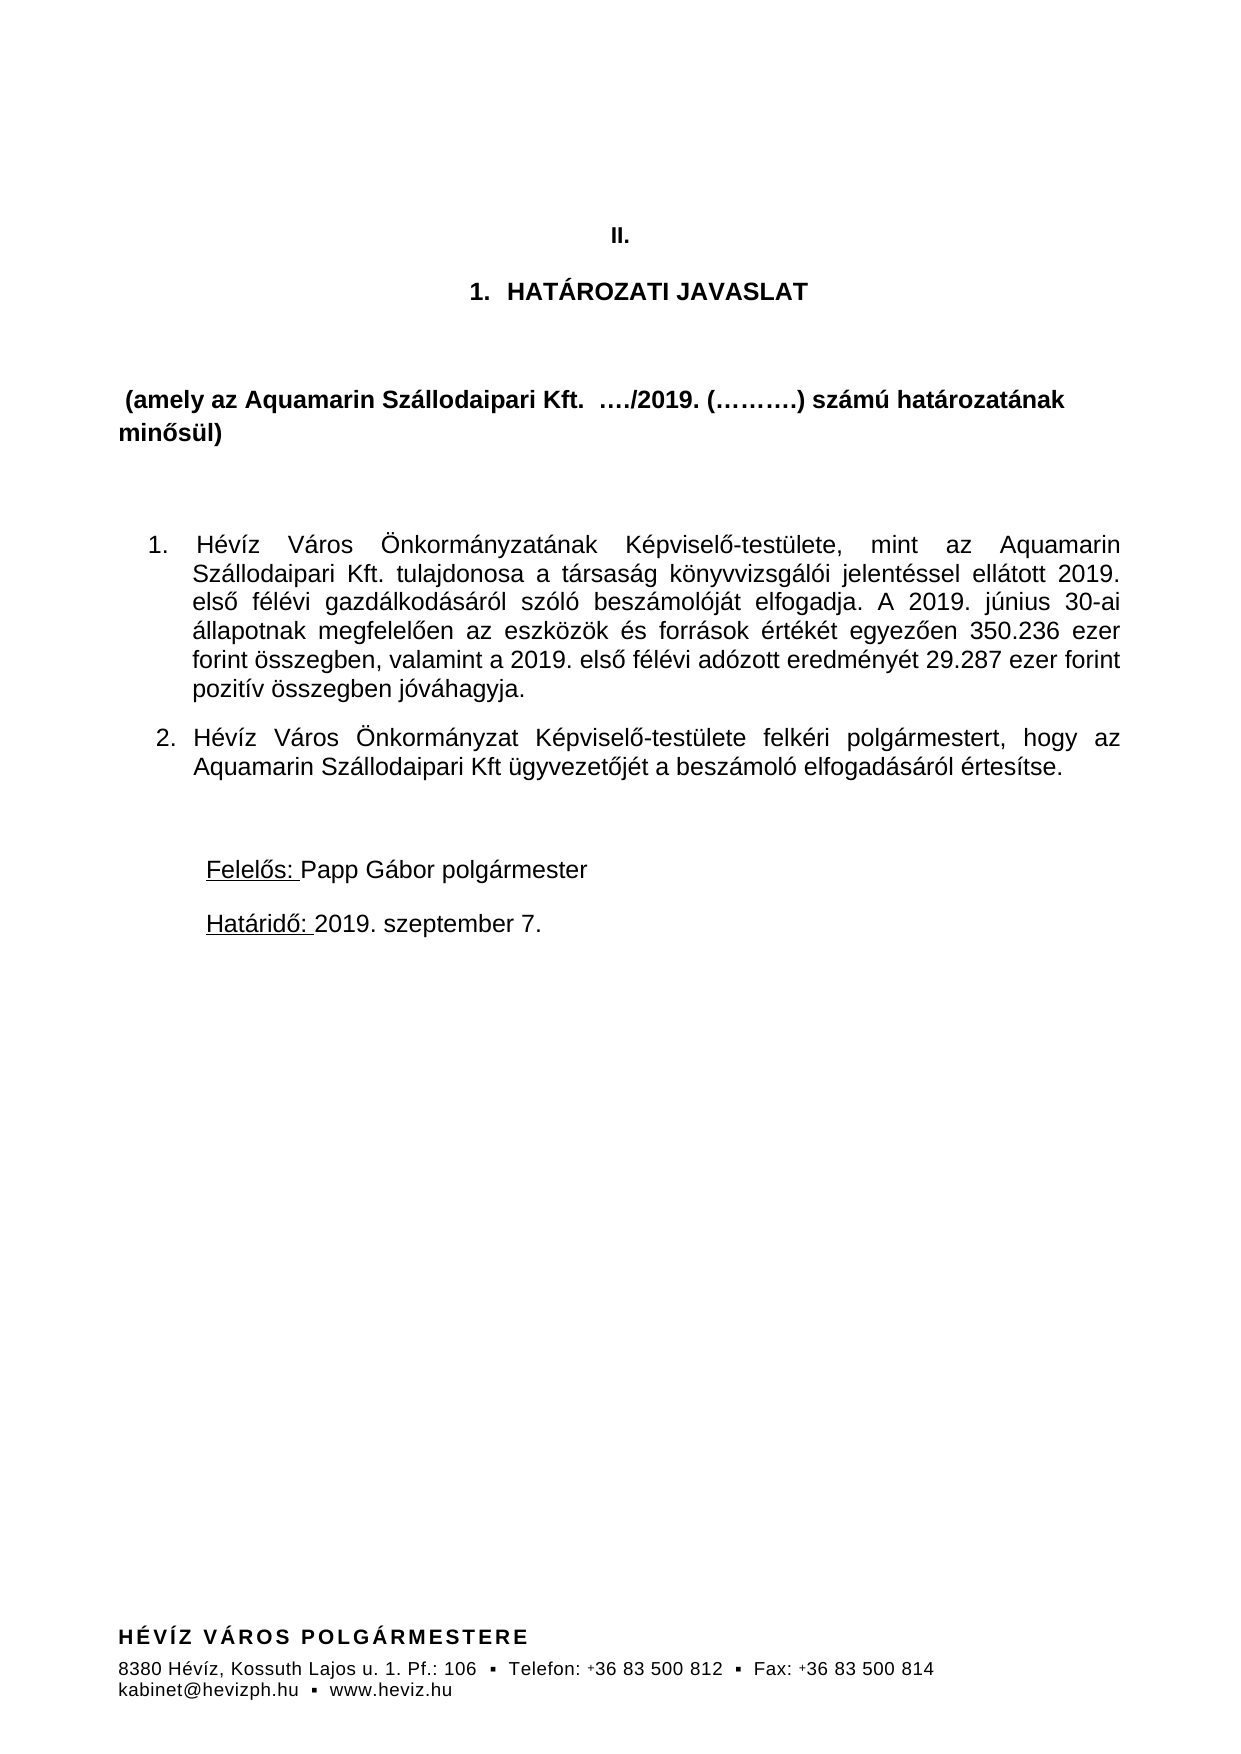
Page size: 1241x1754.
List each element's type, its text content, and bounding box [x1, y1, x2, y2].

text (amely az Aquamarin Szállodaipari Kft. …./2019. (……….) számú határozatának minősül) [118, 385, 1122, 447]
text Határidő: 2019. szeptember 7. [118, 909, 1122, 938]
list HATÁROZATI JAVASLAT [156, 277, 1122, 306]
list Hévíz Város Önkormányzat Képviselő-testülete felkéri polgármestert, hogy az Aquamarin Szállodaipari Kft ügyvezetőjét a beszámoló elfogadásáról értesítse. [156, 723, 1122, 781]
text II. [118, 222, 1122, 249]
text 1. Hévíz Város Önkormányzatának Képviselő-testülete, mint az Aquamarin Szállodaipari Kft. tulajdonosa a társaság könyvvizsgálói jelentéssel ellátott 2019. első félévi gazdálkodásáról szóló beszámolóját elfogadja. A 2019. június 30-ai állapotnak megfelelően az eszközök és források értékét egyezően 350.236 ezer forint összegben, valamint a 2019. első félévi adózott eredményét 29.287 ezer forint pozitív összegben jóváhagyja. [148, 530, 1122, 702]
text Felelős: Papp Gábor polgármester [118, 855, 1122, 884]
